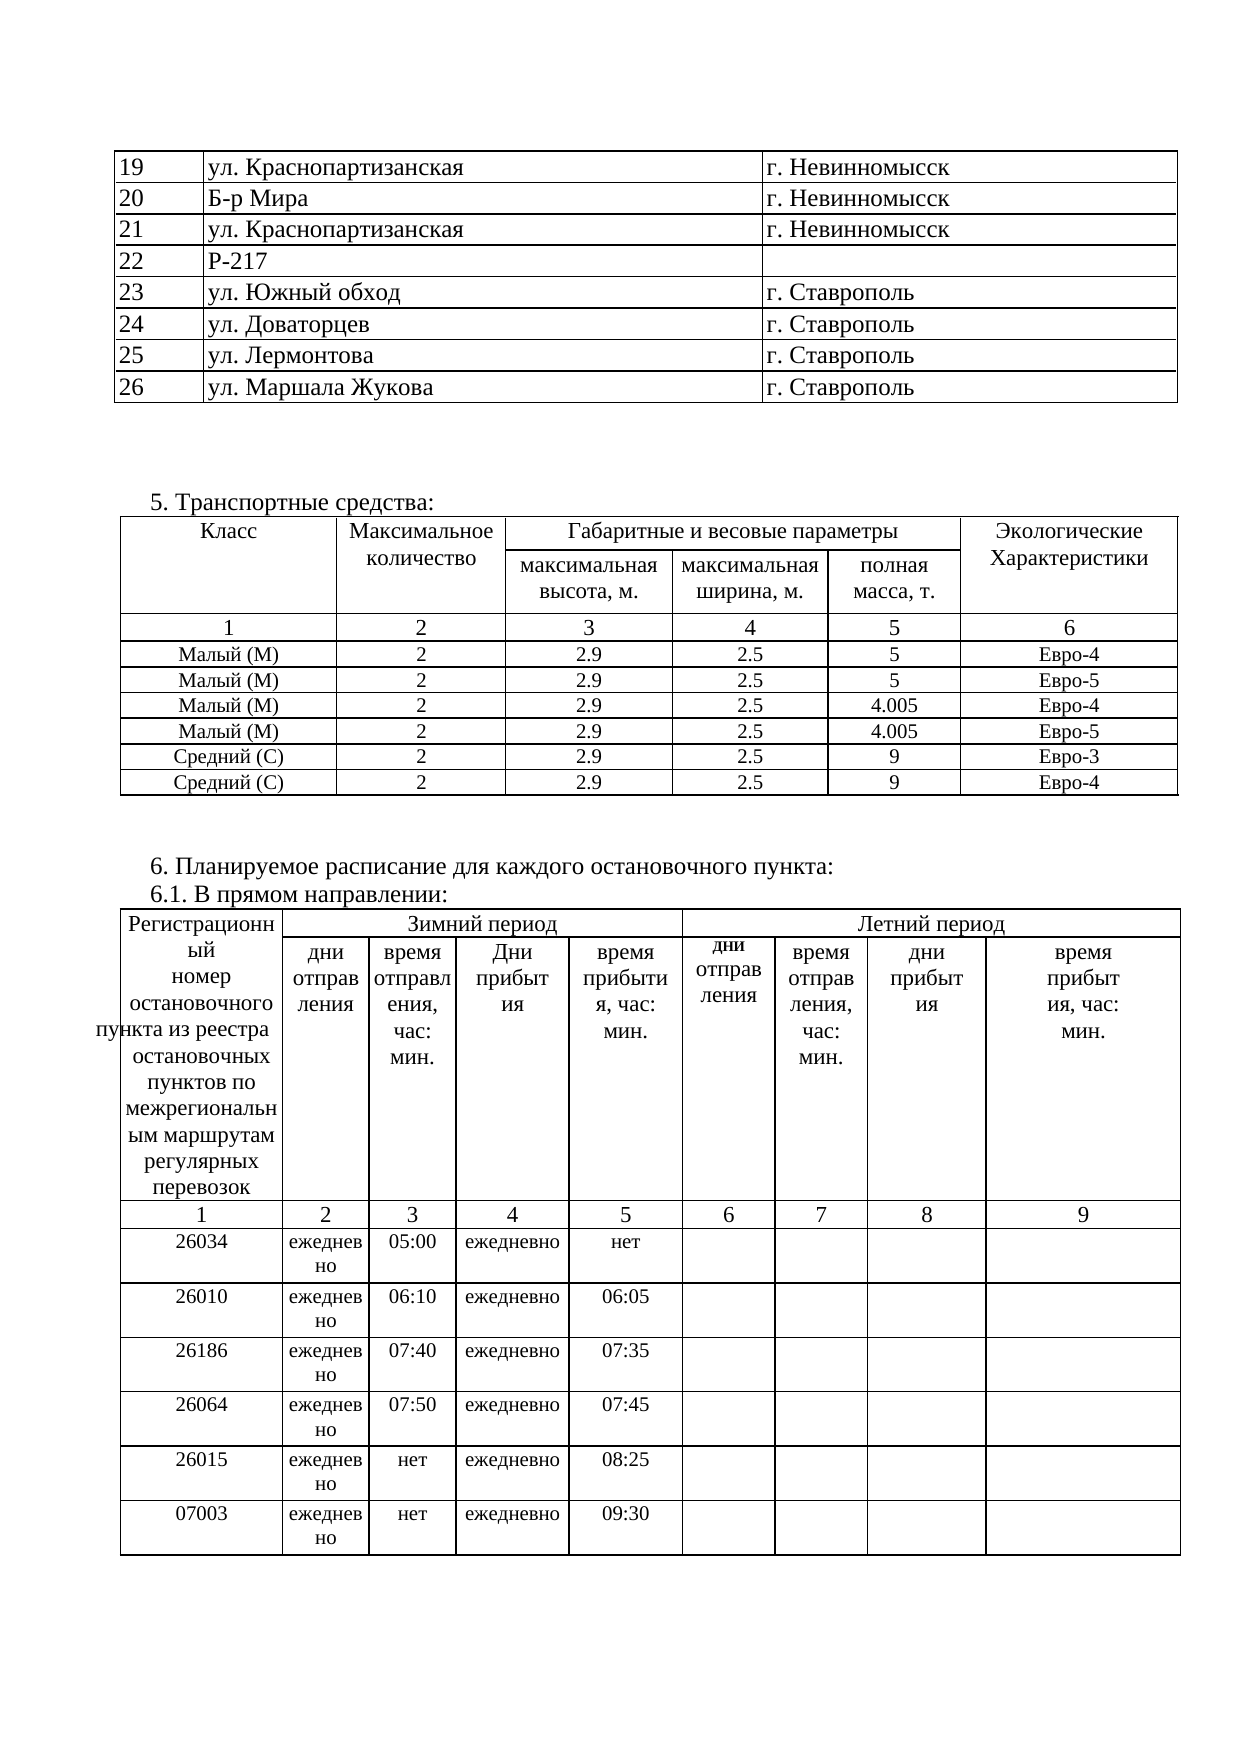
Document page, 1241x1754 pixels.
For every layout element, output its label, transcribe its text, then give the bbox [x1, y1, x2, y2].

table_cell 4 [457, 1201, 568, 1228]
table_cell 2.5 [673, 668, 827, 692]
table_cell 4 [673, 614, 827, 640]
table_cell 07:40 [370, 1338, 455, 1391]
table_cell 26 [115, 371, 203, 402]
table_cell [868, 1447, 985, 1499]
text 5. Транспортные средства: [150, 487, 1090, 516]
table_cell 8 [868, 1201, 985, 1228]
table_cell 2.9 [506, 668, 672, 692]
table_cell 06:05 [570, 1284, 682, 1336]
table_cell время отправл ения, час: мин. [370, 938, 455, 1200]
table_cell время прибыт ия, час: мин. [987, 938, 1180, 1200]
table_cell дни отправ ления [283, 938, 368, 1200]
table_cell 6 [683, 1201, 774, 1228]
table_cell Малый (М) [121, 642, 336, 666]
table_cell г. Невинномысск [763, 181, 1177, 213]
table_cell 7 [776, 1201, 867, 1228]
table_cell Евро-5 [961, 719, 1177, 743]
table_cell г. Невинномысск [763, 152, 1177, 181]
table_cell нет [570, 1229, 682, 1282]
table_cell 2 [337, 770, 505, 794]
table_cell [868, 1284, 985, 1336]
table_cell 2.9 [506, 770, 672, 794]
table_cell [776, 1338, 867, 1391]
table_header Зимний период [283, 910, 682, 936]
table_cell 2.9 [506, 642, 672, 666]
table_cell 6 [961, 614, 1177, 640]
table_cell [776, 1447, 867, 1499]
table_cell г. Ставрополь [763, 307, 1177, 339]
table_cell 2.9 [506, 719, 672, 743]
table_cell 24 [115, 308, 203, 339]
table_cell Евро-3 [961, 745, 1177, 768]
table_cell 19 [115, 152, 203, 181]
table_cell 2 [337, 719, 505, 743]
table_cell ежедневно [457, 1501, 568, 1554]
table_cell [868, 1501, 985, 1554]
table_cell 1 [121, 1201, 282, 1228]
table_cell г. Ставрополь [763, 370, 1177, 402]
table_cell нет [370, 1501, 455, 1554]
table_cell ежедневно [283, 1447, 368, 1499]
table_cell ул. Краснопартизанская [204, 215, 762, 244]
table_header Регистрационный номер остановочного пункта из реестра остановочных пунктов по межрегиональным маршрутам регулярных перевозок [121, 910, 282, 1200]
table_cell [683, 1338, 774, 1391]
table_cell 06:10 [370, 1284, 455, 1336]
table_cell ежедневно [457, 1284, 568, 1336]
table_header Экологические Характеристики [961, 517, 1177, 612]
table_cell ул. Лермонтова [204, 340, 762, 370]
table_cell 2.5 [673, 693, 827, 717]
text 6.1. В прямом направлении: [150, 879, 1090, 908]
table_cell 07003 [121, 1501, 282, 1554]
table_cell 09:30 [570, 1501, 682, 1554]
table_cell 9 [987, 1201, 1180, 1228]
table_cell ежедневно [283, 1229, 368, 1282]
table_cell [987, 1284, 1180, 1336]
table_cell Б-р Мира [204, 183, 762, 213]
table_cell г. Ставрополь [763, 276, 1177, 307]
table_cell 26034 [121, 1229, 282, 1282]
table_cell 9 [829, 770, 960, 794]
table_cell 2.5 [673, 770, 827, 794]
table_cell Р-217 [204, 246, 762, 276]
table_cell ежедневно [457, 1229, 568, 1282]
table_cell [987, 1392, 1180, 1445]
table_cell Средний (С) [121, 770, 336, 794]
table_cell [868, 1338, 985, 1391]
table_cell [763, 244, 1177, 276]
table_cell ул. Доваторцев [204, 309, 762, 339]
table_cell 21 [115, 214, 203, 244]
table_cell 26064 [121, 1392, 282, 1445]
table_cell ежедневно [283, 1284, 368, 1336]
table_cell время прибыти я, час: мин. [570, 938, 682, 1200]
table_cell 07:35 [570, 1338, 682, 1391]
table_cell 3 [370, 1201, 455, 1228]
table_cell 5 [829, 668, 960, 692]
table_cell 2 [283, 1201, 368, 1228]
table_cell 26186 [121, 1338, 282, 1391]
table_cell [868, 1392, 985, 1445]
table_cell ежедневно [283, 1338, 368, 1391]
table_cell ежедневно [457, 1392, 568, 1445]
table_cell Малый (М) [121, 668, 336, 692]
table_cell 5 [829, 642, 960, 666]
table_cell [987, 1229, 1180, 1282]
table_cell ежедневно [283, 1501, 368, 1554]
table_cell полная масса, т. [829, 551, 960, 612]
table_cell 2 [337, 693, 505, 717]
table_cell [987, 1447, 1180, 1499]
table_cell 26015 [121, 1447, 282, 1499]
table_cell ежедневно [457, 1447, 568, 1499]
table_cell Дни прибыт ия [457, 938, 568, 1200]
table_cell 2.9 [506, 745, 672, 768]
table_cell Евро-5 [961, 668, 1177, 692]
table_cell 05:00 [370, 1229, 455, 1282]
table_cell ул. Маршала Жукова [204, 372, 762, 402]
table_cell 4.005 [829, 693, 960, 717]
table_cell максимальная высота, м. [506, 551, 672, 612]
table_cell 2 [337, 642, 505, 666]
table_cell 26010 [121, 1284, 282, 1336]
table_cell ул. Краснопартизанская [204, 152, 762, 181]
table_cell 20 [115, 183, 203, 213]
table_cell ДНИ отправ ления [683, 938, 774, 1200]
table_cell 2 [337, 745, 505, 768]
table_cell 4.005 [829, 719, 960, 743]
table_cell 9 [829, 745, 960, 768]
table_cell ежедневно [283, 1392, 368, 1445]
table_cell 3 [506, 614, 672, 640]
table_cell [776, 1229, 867, 1282]
table_header Класс [121, 517, 336, 612]
table_cell 2.5 [673, 642, 827, 666]
table_cell г. Ставрополь [763, 339, 1177, 370]
table_cell Малый (М) [121, 693, 336, 717]
table_cell ежедневно [457, 1338, 568, 1391]
table_header Максимальное количество [337, 517, 505, 612]
table_cell дни прибыт ия [868, 938, 985, 1200]
table_cell максимальная ширина, м. [673, 551, 827, 612]
table_cell Средний (С) [121, 745, 336, 768]
table_cell [683, 1447, 774, 1499]
table_cell [683, 1284, 774, 1336]
table_cell Евро-4 [961, 770, 1177, 794]
table_cell [776, 1392, 867, 1445]
table_cell [776, 1284, 867, 1336]
table_cell 2 [337, 614, 505, 640]
table_cell время отправ ления, час: мин. [776, 938, 867, 1200]
table_cell 2.5 [673, 745, 827, 768]
table_cell [776, 1501, 867, 1554]
table_cell 23 [115, 277, 203, 307]
table_cell Евро-4 [961, 642, 1177, 666]
table_cell [987, 1501, 1180, 1554]
table_cell 07:45 [570, 1392, 682, 1445]
table_cell 5 [829, 614, 960, 640]
table_cell 07:50 [370, 1392, 455, 1445]
table_cell Евро-4 [961, 693, 1177, 717]
table_cell [868, 1229, 985, 1282]
table_cell [683, 1229, 774, 1282]
table_cell [683, 1501, 774, 1554]
table_cell 2.9 [506, 693, 672, 717]
table_cell 5 [570, 1201, 682, 1228]
table_cell [683, 1392, 774, 1445]
table_cell ул. Южный обход [204, 277, 762, 307]
table_cell г. Невинномысск [763, 213, 1177, 244]
table_cell нет [370, 1447, 455, 1499]
text 6. Планируемое расписание для каждого остановочного пункта: [150, 851, 1090, 879]
table_cell Малый (М) [121, 719, 336, 743]
table_cell 2.5 [673, 719, 827, 743]
table_cell [987, 1338, 1180, 1391]
table_cell 08:25 [570, 1447, 682, 1499]
table_cell 2 [337, 668, 505, 692]
table_cell 25 [115, 340, 203, 370]
table_header Летний период [683, 910, 1180, 936]
table_cell 1 [121, 614, 336, 640]
table_header Габаритные и весовые параметры [506, 517, 960, 549]
table_cell 22 [115, 245, 203, 276]
